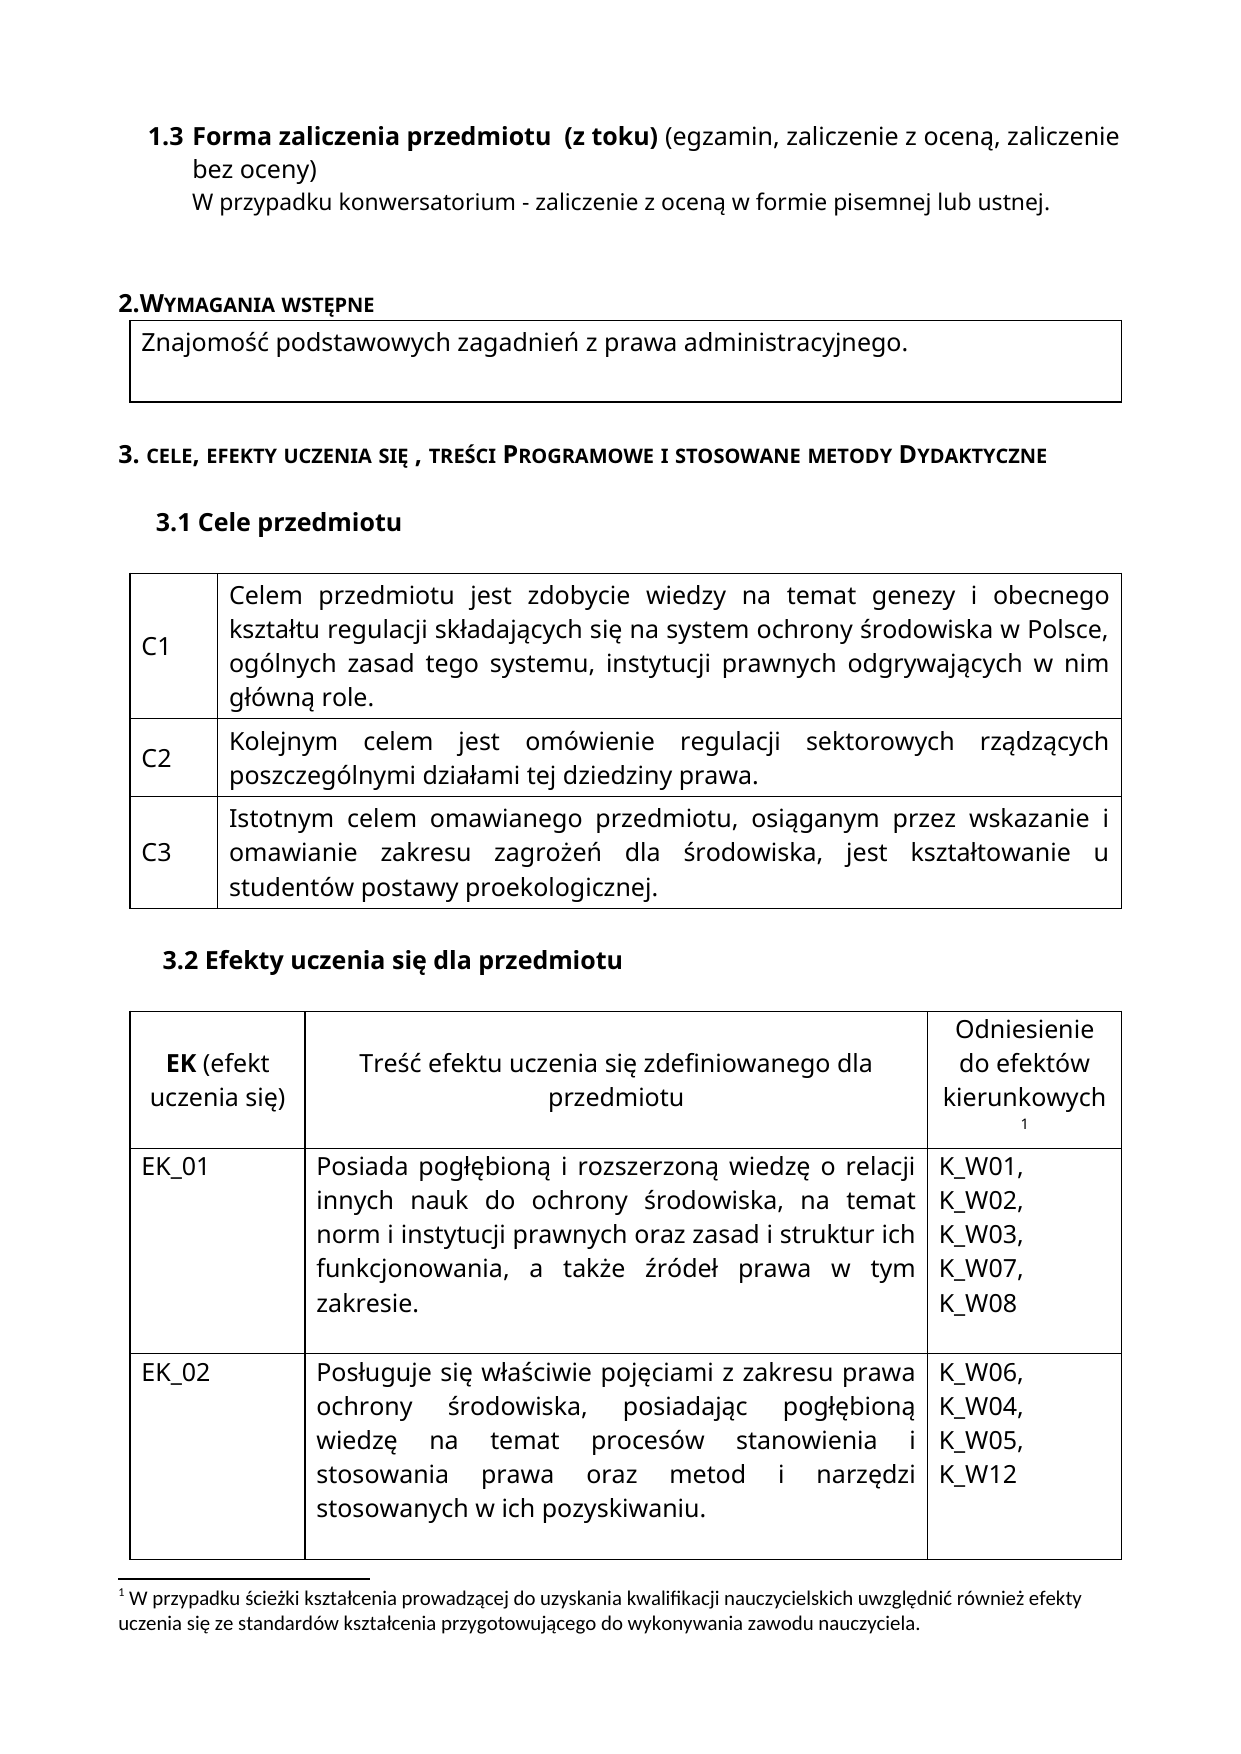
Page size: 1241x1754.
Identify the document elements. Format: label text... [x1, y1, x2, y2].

table_header Znajomość podstawowych zagadnień z prawa administracyjnego. [131, 321, 1121, 401]
table_header Treść efektu uczenia się zdefiniowanego dla przedmiotu [306, 1012, 927, 1148]
table_cell C2 [131, 719, 217, 796]
text 3.2 Efekty uczenia się dla przedmiotu [162, 942, 1122, 977]
text 2.Wymagania wstępne [118, 286, 1122, 320]
text 1.3 Forma zaliczenia przedmiotu (z toku) (egzamin, zaliczenie z oceną, zaliczenie bez oceny) [148, 118, 1122, 186]
text 3.1 Cele przedmiotu [156, 504, 1122, 539]
table_header EK (efekt uczenia się) [131, 1012, 304, 1148]
table_cell EK_01 [131, 1149, 304, 1353]
text 3. cele, efekty uczenia się , treści Programowe i stosowane metody Dydaktyczne [118, 436, 1122, 471]
table_cell K_W06, K_W04, K_W05, K_W12 [928, 1354, 1121, 1559]
table_cell Istotnym celem omawianego przedmiotu, osiąganym przez wskazanie i omawianie zakresu zagrożeń dla środowiska, jest kształtowanie u studentów postawy proekologicznej. [218, 797, 1121, 907]
table_cell Posiada pogłębioną i rozszerzoną wiedzę o relacji innych nauk do ochrony środowiska, na temat norm i instytucji prawnych oraz zasad i struktur ich funkcjonowania, a także źródeł prawa w tym zakresie. [306, 1149, 927, 1353]
table_cell C3 [131, 797, 217, 907]
table_header Celem przedmiotu jest zdobycie wiedzy na temat genezy i obecnego kształtu regulacji składających się na system ochrony środowiska w Polsce, ogólnych zasad tego systemu, instytucji prawnych odgrywających w nim główną role. [218, 574, 1121, 718]
table_cell Posługuje się właściwie pojęciami z zakresu prawa ochrony środowiska, posiadając pogłębioną wiedzę na temat procesów stanowienia i stosowania prawa oraz metod i narzędzi stosowanych w ich pozyskiwaniu. [306, 1354, 927, 1559]
text W przypadku konwersatorium - zaliczenie z oceną w formie pisemnej lub ustnej. [118, 186, 1122, 217]
table_cell Kolejnym celem jest omówienie regulacji sektorowych rządzących poszczególnymi działami tej dziedziny prawa. [218, 719, 1121, 796]
table_header Odniesienie do efektów kierunkowych [928, 1012, 1121, 1148]
table_cell K_W01, K_W02, K_W03, K_W07, K_W08 [928, 1149, 1121, 1353]
table_cell EK_02 [131, 1354, 304, 1559]
table_header C1 [131, 574, 217, 718]
